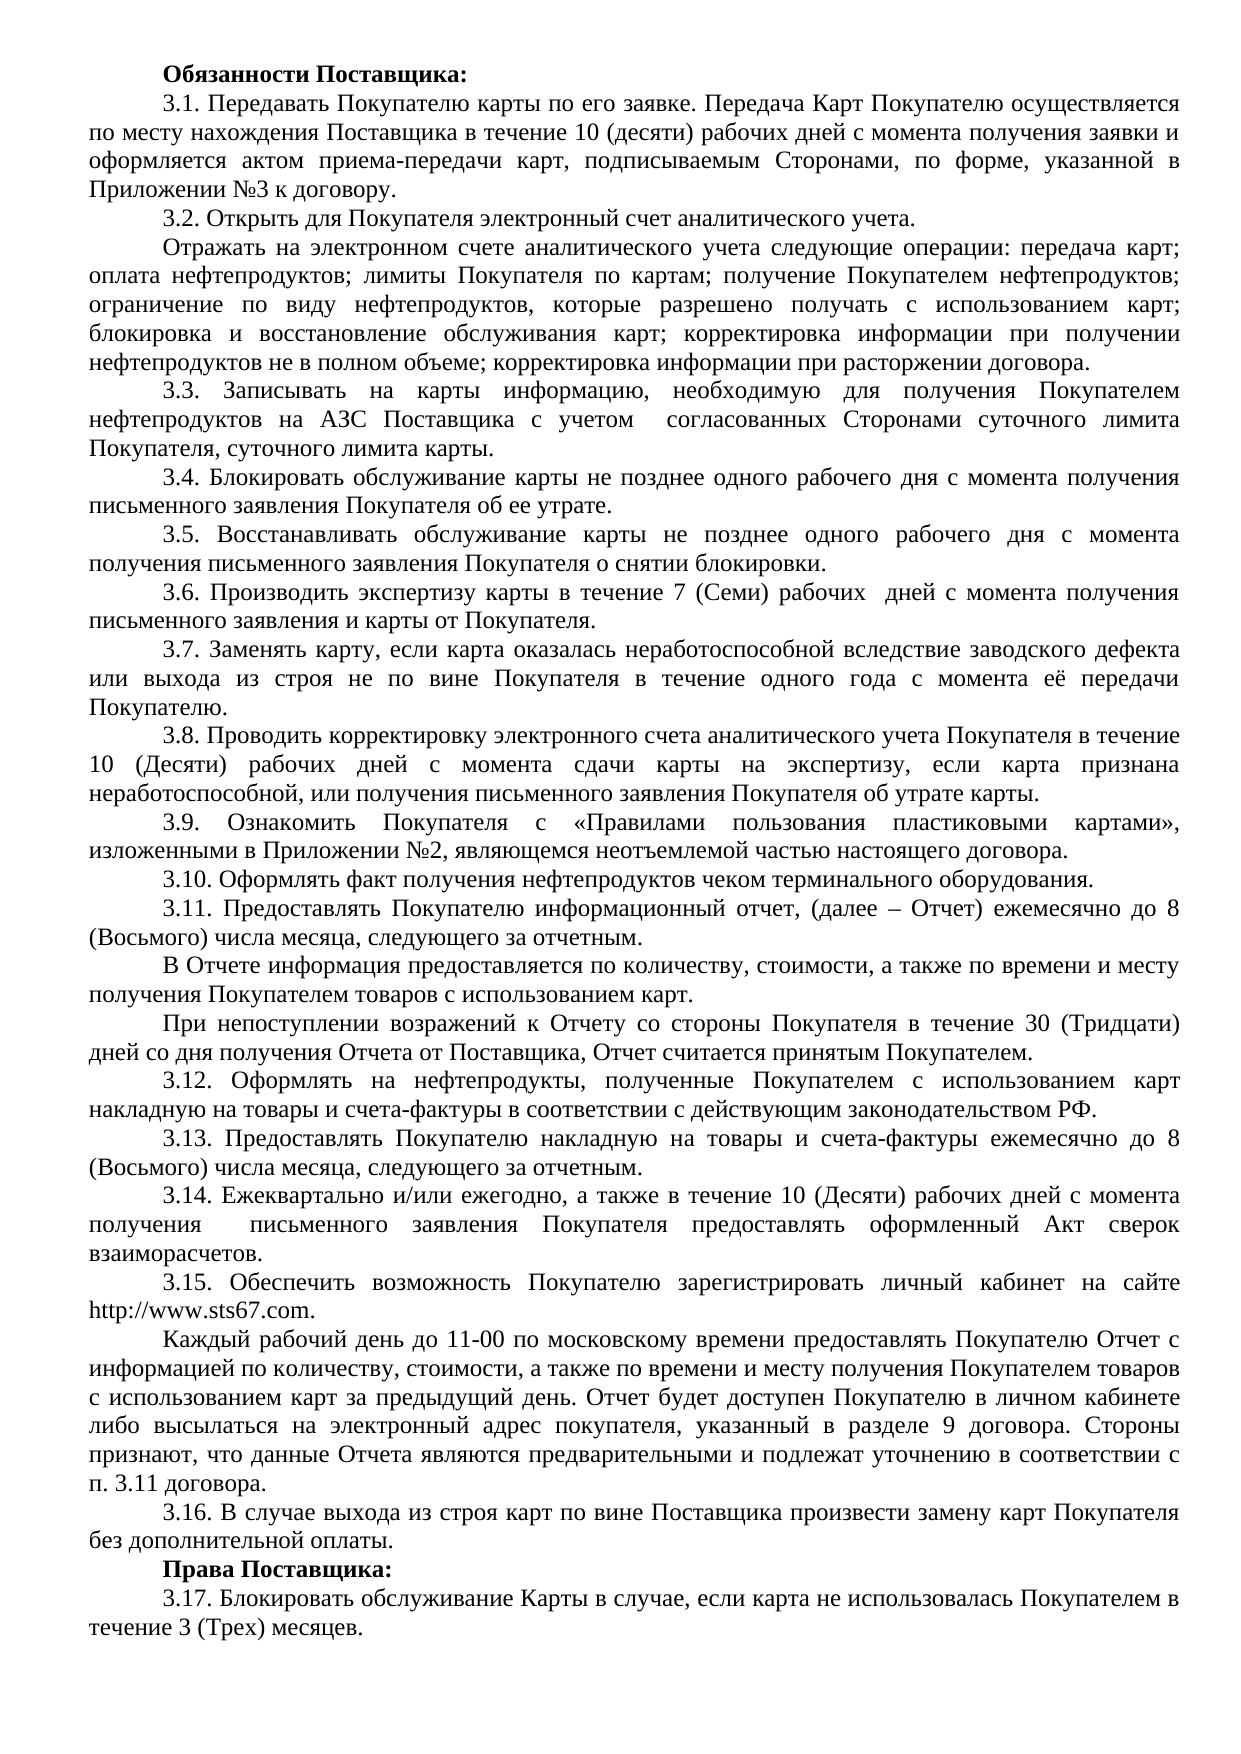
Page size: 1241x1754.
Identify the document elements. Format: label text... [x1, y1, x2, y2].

text 3.1. Передавать Покупателю карты по его заявке. Передача Карт Покупателю осуществляется по месту нахождения Поставщика в течение 10 (десяти) рабочих дней с момента получения заявки и оформляется актом приема-передачи карт, подписываемым Сторонами, по форме, указанной в Приложении №3 к договору. [89, 88, 1181, 203]
text 3.9. Ознакомить Покупателя с «Правилами пользования пластиковыми картами», изложенными в Приложении №2, являющемся неотъемлемой частью настоящего договора. [89, 807, 1181, 864]
text 3.7. Заменять карту, если карта оказалась неработоспособной вследствие заводского дефекта или выхода из строя не по вине Покупателя в течение одного года с момента её передачи Покупателю. [89, 634, 1181, 720]
text 3.2. Открыть для Покупателя электронный счет аналитического учета. [89, 203, 1181, 232]
text 3.6. Производить экспертизу карты в течение 7 (Семи) рабочих дней с момента получения письменного заявления и карты от Покупателя. [89, 577, 1181, 634]
text 3.11. Предоставлять Покупателю информационный отчет, (далее – Отчет) ежемесячно до 8 (Восьмого) числа месяца, следующего за отчетным. [89, 893, 1181, 950]
text 3.5. Восстанавливать обслуживание карты не позднее одного рабочего дня с момента получения письменного заявления Покупателя о снятии блокировки. [89, 519, 1181, 577]
text 3.15. Обеспечить возможность Покупателю зарегистрировать личный кабинет на сайте http://www.sts67.com. [89, 1267, 1181, 1324]
text 3.16. В случае выхода из строя карт по вине Поставщика произвести замену карт Покупателя без дополнительной оплаты. [89, 1497, 1181, 1554]
text 3.10. Оформлять факт получения нефтепродуктов чеком терминального оборудования. [89, 864, 1181, 893]
text 3.3. Записывать на карты информацию, необходимую для получения Покупателем нефтепродуктов на АЗС Поставщика с учетом согласованных Сторонами суточного лимита Покупателя, суточного лимита карты. [89, 375, 1181, 462]
text 3.14. Ежеквартально и/или ежегодно, а также в течение 10 (Десяти) рабочих дней с момента получения письменного заявления Покупателя предоставлять оформленный Акт сверок взаиморасчетов. [89, 1180, 1181, 1267]
text В Отчете информация предоставляется по количеству, стоимости, а также по времени и месту получения Покупателем товаров с использованием карт. [89, 950, 1181, 1008]
text Права Поставщика: [89, 1554, 1181, 1583]
text Обязанности Поставщика: [89, 59, 1181, 88]
text 3.17. Блокировать обслуживание Карты в случае, если карта не использовалась Покупателем в течение 3 (Трех) месяцев. [89, 1583, 1181, 1640]
text 3.12. Оформлять на нефтепродукты, полученные Покупателем с использованием карт накладную на товары и счета-фактуры в соответствии с действующим законодательством РФ. [89, 1065, 1181, 1123]
text 3.13. Предоставлять Покупателю накладную на товары и счета-фактуры ежемесячно до 8 (Восьмого) числа месяца, следующего за отчетным. [89, 1123, 1181, 1180]
text Каждый рабочий день до 11-00 по московскому времени предоставлять Покупателю Отчет с информацией по количеству, стоимости, а также по времени и месту получения Покупателем товаров с использованием карт за предыдущий день. Отчет будет доступен Покупателю в личном кабинете либо высылаться на электронный адрес покупателя, указанный в разделе 9 договора. Стороны признают, что данные Отчета являются предварительными и подлежат уточнению в соответствии с п. 3.11 договора. [89, 1324, 1181, 1497]
text При непоступлении возражений к Отчету со стороны Покупателя в течение 30 (Тридцати) дней со дня получения Отчета от Поставщика, Отчет считается принятым Покупателем. [89, 1008, 1181, 1065]
text Отражать на электронном счете аналитического учета следующие операции: передача карт; оплата нефтепродуктов; лимиты Покупателя по картам; получение Покупателем нефтепродуктов; ограничение по виду нефтепродуктов, которые разрешено получать с использованием карт; блокировка и восстановление обслуживания карт; корректировка информации при получении нефтепродуктов не в полном объеме; корректировка информации при расторжении договора. [89, 232, 1181, 375]
text 3.4. Блокировать обслуживание карты не позднее одного рабочего дня с момента получения письменного заявления Покупателя об ее утрате. [89, 462, 1181, 519]
text 3.8. Проводить корректировку электронного счета аналитического учета Покупателя в течение 10 (Десяти) рабочих дней с момента сдачи карты на экспертизу, если карта признана неработоспособной, или получения письменного заявления Покупателя об утрате карты. [89, 720, 1181, 807]
